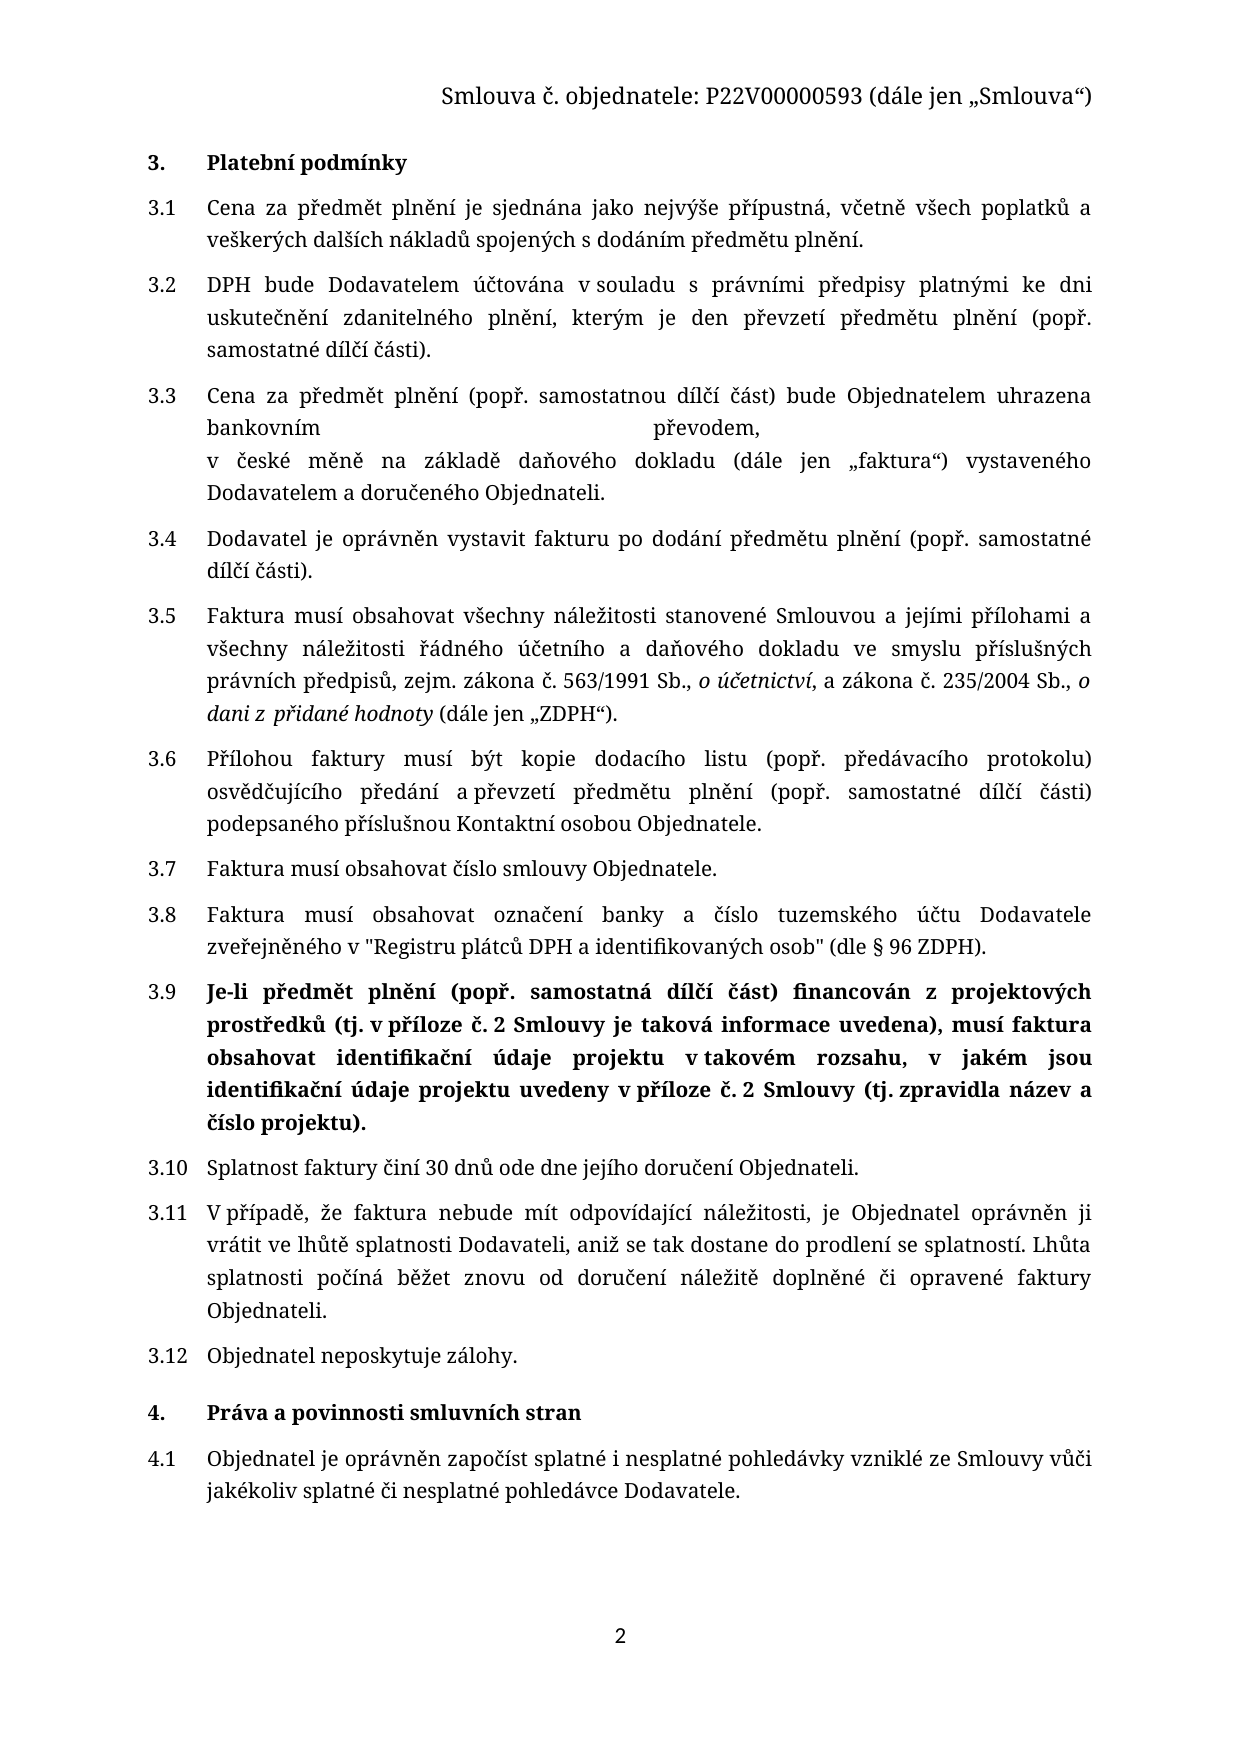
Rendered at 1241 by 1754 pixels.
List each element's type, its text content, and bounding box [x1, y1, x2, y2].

list DPH bude Dodavatelem účtována v souladu s právními předpisy platnými ke dni uskutečnění zdanitelného plnění, kterým je den převzetí předmětu plnění (popř. samostatné dílčí části). [148, 270, 1093, 364]
list Objednatel je oprávněn započíst splatné i nesplatné pohledávky vzniklé ze Smlouvy vůči jakékoliv splatné či nesplatné pohledávce Dodavatele. [148, 1444, 1093, 1505]
list Faktura musí obsahovat číslo smlouvy Objednatele. [148, 854, 1093, 883]
list Faktura musí obsahovat označení banky a číslo tuzemského účtu Dodavatele zveřejněného v "Registru plátců DPH a identifikovaných osob" (dle § 96 ZDPH). [148, 900, 1093, 961]
list Faktura musí obsahovat všechny náležitosti stanovené Smlouvou a jejími přílohami a všechny náležitosti řádného účetního a daňového dokladu ve smyslu příslušných právních předpisů, zejm. zákona č. 563/1991 Sb., o účetnictví, a zákona č. 235/2004 Sb., o dani z přidané hodnoty (dále jen „ZDPH“). [148, 601, 1093, 728]
list V případě, že faktura nebude mít odpovídající náležitosti, je Objednatel oprávněn ji vrátit ve lhůtě splatnosti Dodavateli, aniž se tak dostane do prodlení se splatností. Lhůta splatnosti počíná běžet znovu od doručení náležitě doplněné či opravené faktury Objednateli. [148, 1198, 1093, 1324]
list Cena za předmět plnění (popř. samostatnou dílčí část) bude Objednatelem uhrazena bankovním převodem, v české měně na základě daňového dokladu (dále jen „faktura“) vystaveného Dodavatelem a doručeného Objednateli. [148, 381, 1093, 507]
list Přílohou faktury musí být kopie dodacího listu (popř. předávacího protokolu) osvědčujícího předání a převzetí předmětu plnění (popř. samostatné dílčí části) podepsaného příslušnou Kontaktní osobou Objednatele. [148, 744, 1093, 838]
list Cena za předmět plnění je sjednána jako nejvýše přípustná, včetně všech poplatků a veškerých dalších nákladů spojených s dodáním předmětu plnění. [148, 193, 1093, 254]
list Je-li předmět plnění (popř. samostatná dílčí část) financován z projektových prostředků (tj. v příloze č. 2 Smlouvy je taková informace uvedena), musí faktura obsahovat identifikační údaje projektu v takovém rozsahu, v jakém jsou identifikační údaje projektu uvedeny v příloze č. 2 Smlouvy (tj. zpravidla název a číslo projektu). [148, 977, 1093, 1136]
list Dodavatel je oprávněn vystavit fakturu po dodání předmětu plnění (popř. samostatné dílčí části). [148, 524, 1093, 585]
list Práva a povinnosti smluvních stran [148, 1398, 1093, 1427]
list Platební podmínky [148, 148, 1093, 176]
list Splatnost faktury činí 30 dnů ode dne jejího doručení Objednateli. [148, 1153, 1093, 1181]
list Objednatel neposkytuje zálohy. [148, 1341, 1093, 1369]
